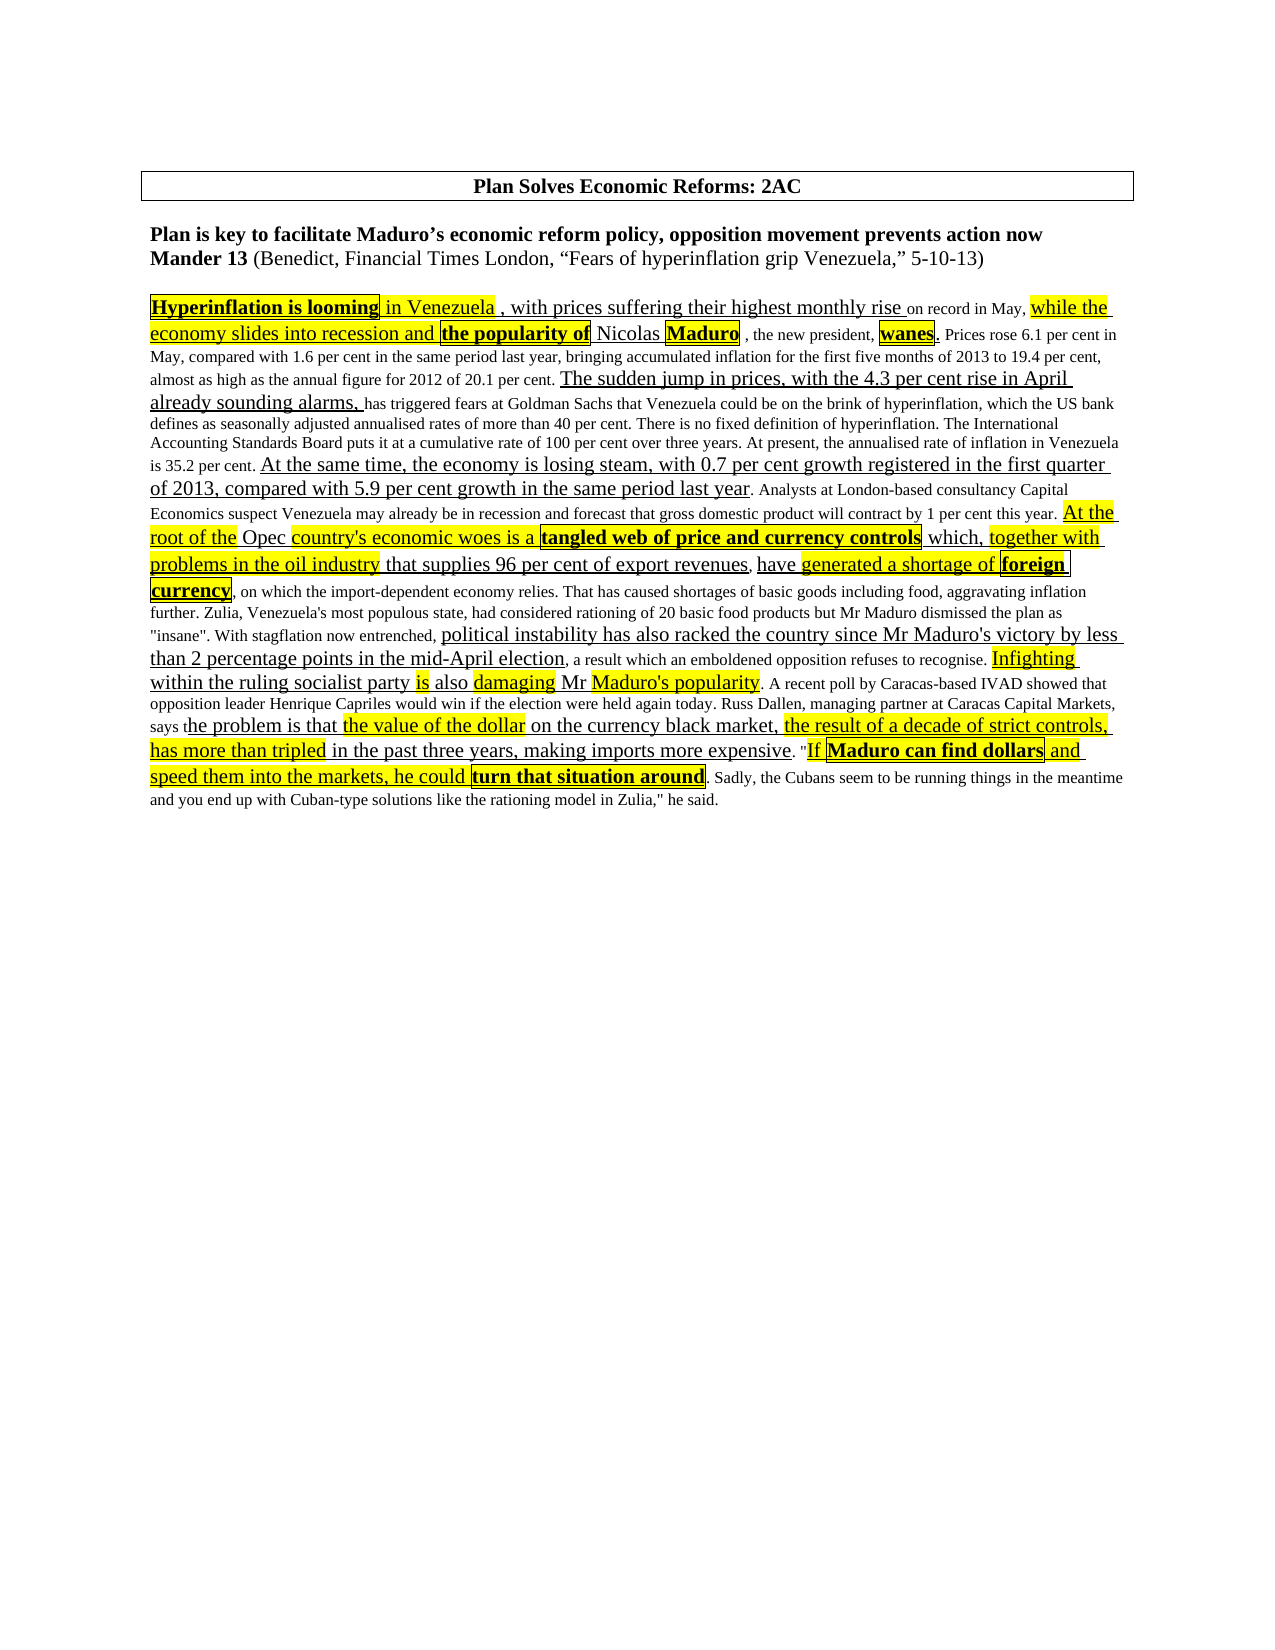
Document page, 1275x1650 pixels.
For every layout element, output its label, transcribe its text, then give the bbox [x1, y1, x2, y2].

subtitle Plan is key to facilitate Maduro’s economic reform policy, opposition movement prevents action now [150, 222, 1125, 246]
subtitle Plan Solves Economic Reforms: 2AC [142, 172, 1133, 200]
text Hyperinflation is looming in Venezuela , with prices suffering their highest monthly rise on record in May, while the economy slides into recession and the popularity of Nicolas Maduro , the new president, wanes. Prices rose 6.1 per cent in May, compared with 1.6 per cent in the same period last year, bringing accumulated inflation for the first five months of 2013 to 19.4 per cent, almost as high as the annual figure for 2012 of 20.1 per cent. The sudden jump in prices, with the 4.3 per cent rise in April already sounding alarms, has triggered fears at Goldman Sachs that Venezuela could be on the brink of hyperinflation, which the US bank defines as seasonally adjusted annualised rates of more than 40 per cent. There is no fixed definition of hyperinflation. The International Accounting Standards Board puts it at a cumulative rate of 100 per cent over three years. At present, the annualised rate of inflation in Venezuela is 35.2 per cent. At the same time, the economy is losing steam, with 0.7 per cent growth registered in the first quarter of 2013, compared with 5.9 per cent growth in the same period last year. Analysts at London-based consultancy Capital Economics suspect Venezuela may already be in recession and forecast that gross domestic product will contract by 1 per cent this year. At the root of the Opec country's economic woes is a tangled web of price and currency controls which, together with problems in the oil industry that supplies 96 per cent of export revenues, have generated a shortage of foreign currency, on which the import-dependent economy relies. That has caused shortages of basic goods including food, aggravating inflation further. Zulia, Venezuela's most populous state, had considered rationing of 20 basic food products but Mr Maduro dismissed the plan as "insane". With stagflation now entrenched, political instability has also racked the country since Mr Maduro's victory by less than 2 percentage points in the mid-April election, a result which an emboldened opposition refuses to recognise. Infighting within the ruling socialist party is also damaging Mr Maduro's popularity. A recent poll by Caracas-based IVAD showed that opposition leader Henrique Capriles would win if the election were held again today. Russ Dallen, managing partner at Caracas Capital Markets, says the problem is that the value of the dollar on the currency black market, the result of a decade of strict controls, has more than tripled in the past three years, making imports more expensive. "If Maduro can find dollars and speed them into the markets, he could turn that situation around. Sadly, the Cubans seem to be running things in the meantime and you end up with Cuban-type solutions like the rationing model in Zulia," he said. [150, 294, 1125, 809]
text Mander 13 (Benedict, Financial Times London, “Fears of hyperinflation grip Venezuela,” 5-10-13) [150, 246, 1125, 270]
